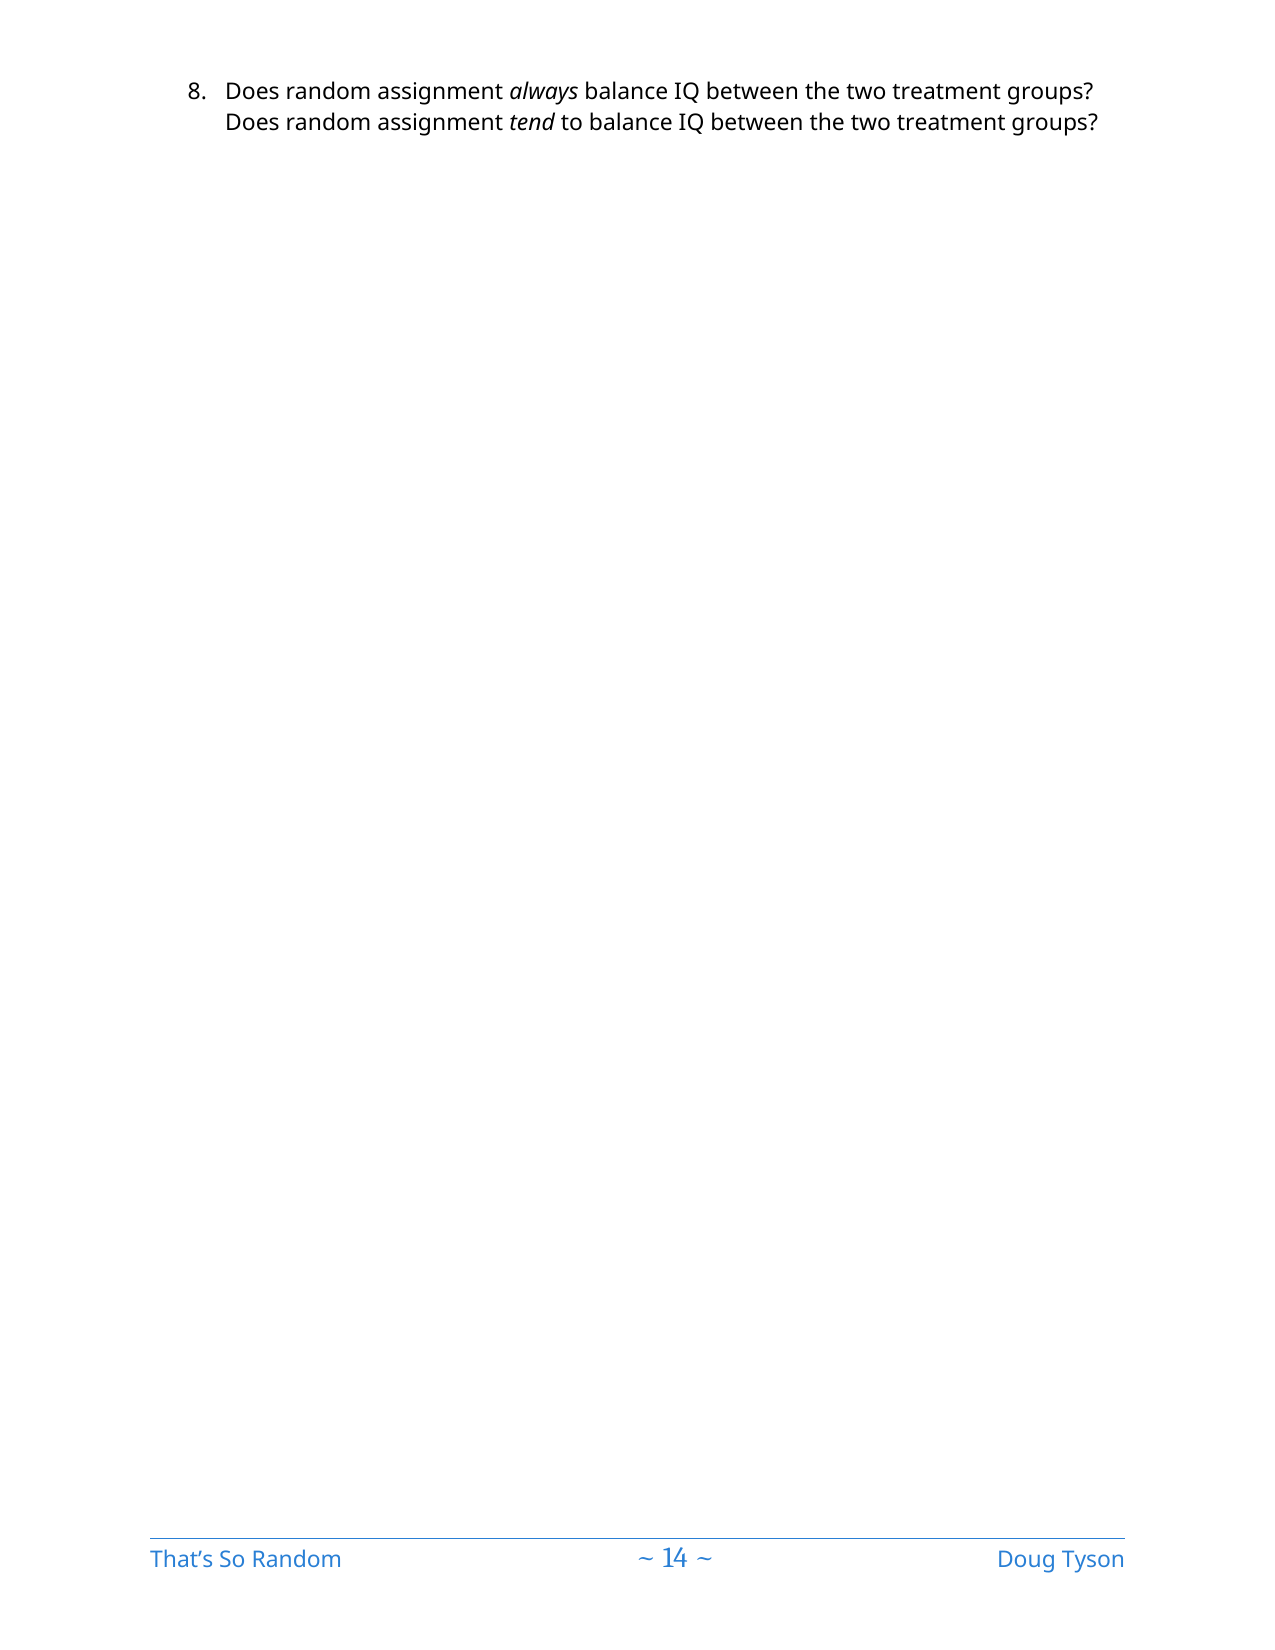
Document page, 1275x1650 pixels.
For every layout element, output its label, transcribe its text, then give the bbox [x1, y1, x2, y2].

list Does random assignment always balance IQ between the two treatment groups? Does random assignment tend to balance IQ between the two treatment groups? [187, 75, 1125, 137]
